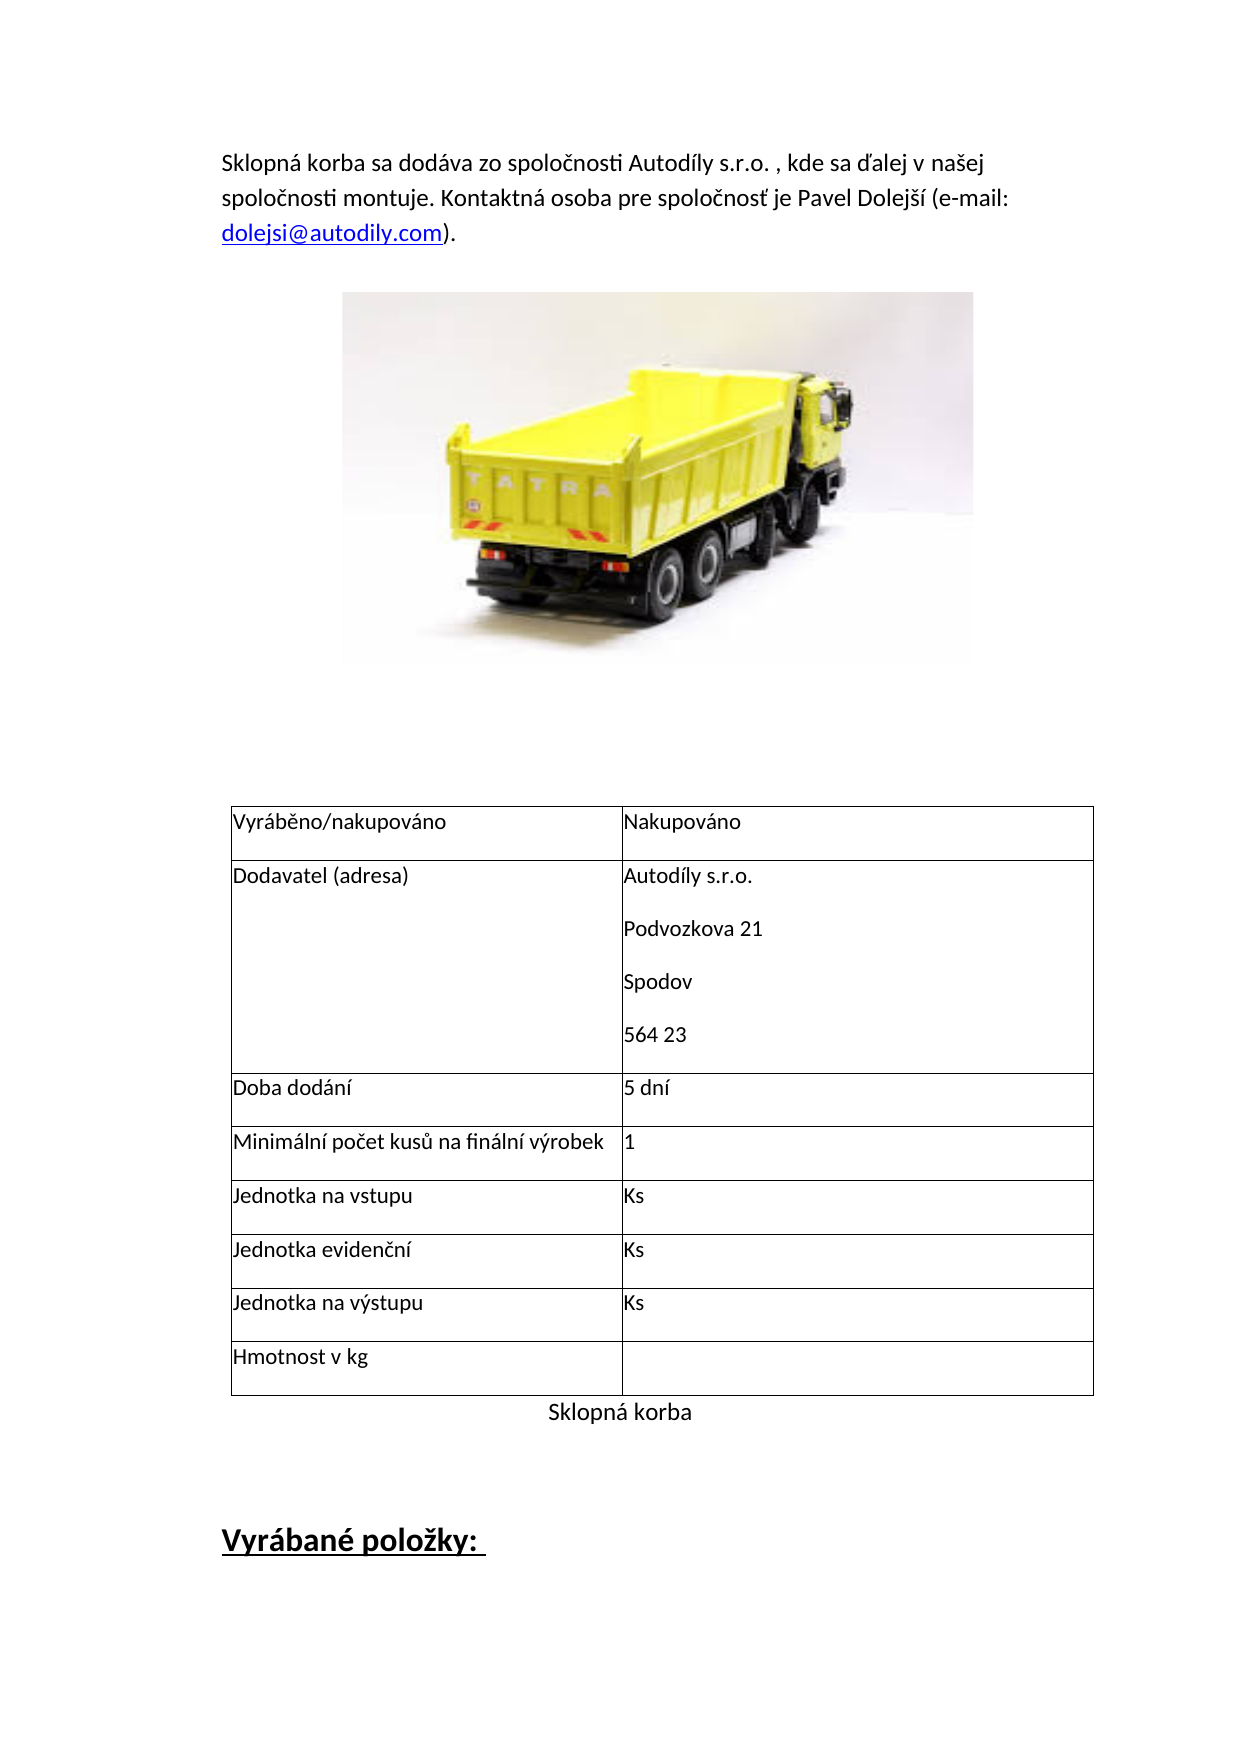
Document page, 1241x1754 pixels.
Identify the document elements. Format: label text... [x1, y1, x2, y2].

table_header Vyráběno/nakupováno [232, 807, 622, 860]
table_cell Jednotka na výstupu [232, 1289, 622, 1341]
table_cell Dodavatel (adresa) [232, 861, 622, 1072]
text Vyrábané položky: [221, 1519, 1093, 1560]
table_cell Jednotka na vstupu [232, 1181, 622, 1234]
table_header Nakupováno [623, 807, 1093, 860]
table_cell [623, 1342, 1093, 1395]
table_cell Hmotnost v kg [232, 1342, 622, 1395]
table_cell Minimální počet kusů na finální výrobek [232, 1127, 622, 1180]
table_cell Autodíly s.r.o. Podvozkova 21 Spodov 564 23 [623, 861, 1093, 1072]
table_cell Doba dodání [232, 1074, 622, 1126]
text Sklopná korba [148, 1396, 1093, 1427]
table_cell 5 dní [623, 1074, 1093, 1126]
table_cell Jednotka evidenční [232, 1235, 622, 1287]
table_cell Ks [623, 1235, 1093, 1287]
picture [342, 292, 974, 664]
table_cell Ks [623, 1289, 1093, 1341]
table_cell Ks [623, 1181, 1093, 1234]
text Sklopná korba sa dodáva zo spoločnosti Autodíly s.r.o. , kde sa ďalej v našej spoločnosti montuje. Kontaktná osoba pre spoločnosť je Pavel Dolejší (e-mail: dolejsi@autodily.com). [221, 148, 1093, 248]
table_cell 1 [623, 1127, 1093, 1180]
